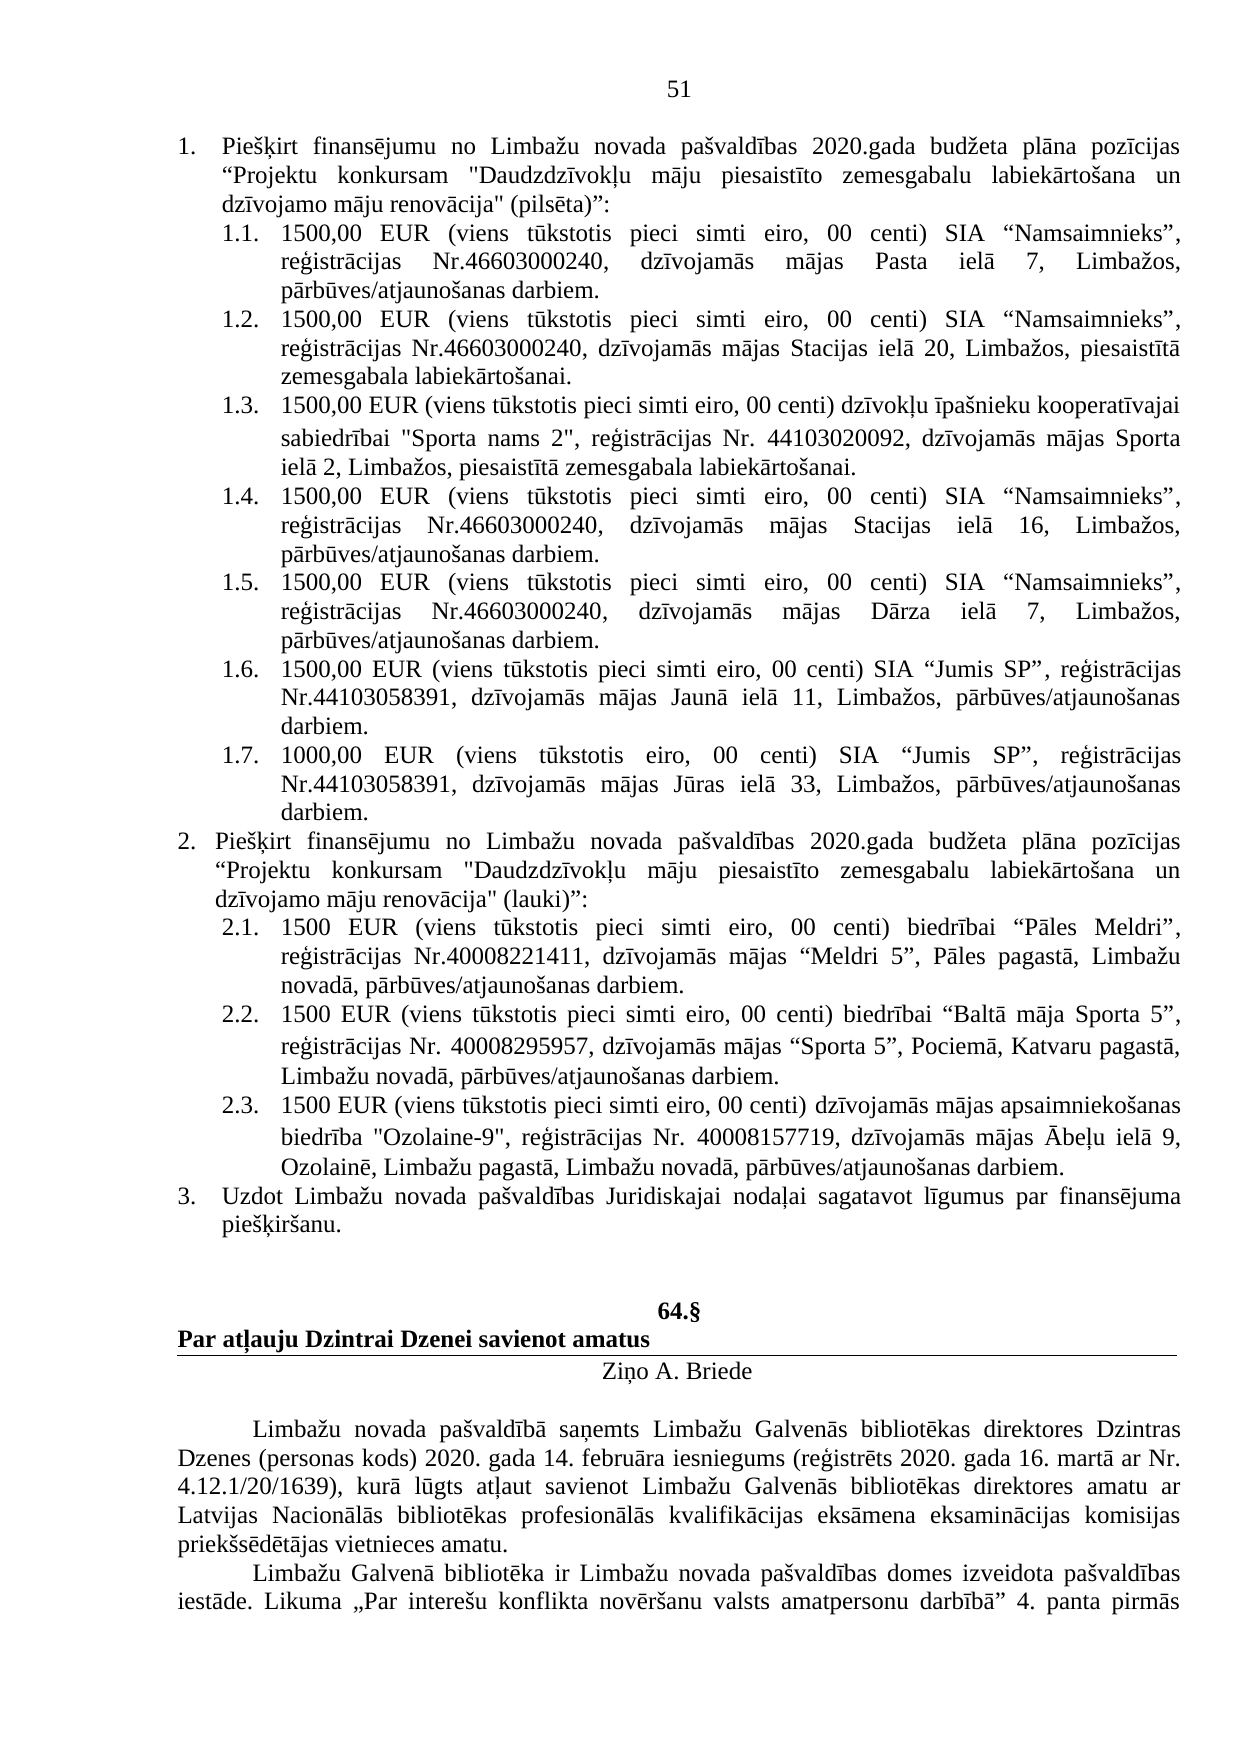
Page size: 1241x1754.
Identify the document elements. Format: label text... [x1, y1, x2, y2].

list 1500 EUR (viens tūkstotis pieci simti eiro, 00 centi) dzīvojamās mājas apsaimniekošanas biedrība "Ozolaine-9", reģistrācijas Nr. 40008157719, dzīvojamās mājas Ābeļu ielā 9, Ozolainē, Limbažu pagastā, Limbažu novadā, pārbūves/atjaunošanas darbiem. [222, 1090, 1181, 1181]
list 1500,00 EUR (viens tūkstotis pieci simti eiro, 00 centi) SIA “Namsaimnieks”, reģistrācijas Nr.46603000240, dzīvojamās mājas Dārza ielā 7, Limbažos, pārbūves/atjaunošanas darbiem. [222, 567, 1181, 654]
list 1500,00 EUR (viens tūkstotis pieci simti eiro, 00 centi) dzīvokļu īpašnieku kooperatīvajai sabiedrībai "Sporta nams 2", reģistrācijas Nr. 44103020092, dzīvojamās mājas Sporta ielā 2, Limbažos, piesaistītā zemesgabala labiekārtošanai. [222, 390, 1181, 481]
list 1500,00 EUR (viens tūkstotis pieci simti eiro, 00 centi) SIA “Jumis SP”, reģistrācijas Nr.44103058391, dzīvojamās mājas Jaunā ielā 11, Limbažos, pārbūves/atjaunošanas darbiem. [222, 654, 1181, 740]
text Par atļauju Dzintrai Dzenei savienot amatus [177, 1324, 1177, 1355]
text Limbažu novada pašvaldībā saņemts Limbažu Galvenās bibliotēkas direktores Dzintras Dzenes (personas kods) 2020. gada 14. februāra iesniegums (reģistrēts 2020. gada 16. martā ar Nr. 4.12.1/20/1639), kurā lūgts atļaut savienot Limbažu Galvenās bibliotēkas direktores amatu ar Latvijas Nacionālās bibliotēkas profesionālās kvalifikācijas eksāmena eksaminācijas komisijas priekšsēdētājas vietnieces amatu. [177, 1414, 1181, 1558]
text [177, 1558, 1181, 1615]
list 1500,00 EUR (viens tūkstotis pieci simti eiro, 00 centi) SIA “Namsaimnieks”, reģistrācijas Nr.46603000240, dzīvojamās mājas Stacijas ielā 20, Limbažos, piesaistītā zemesgabala labiekārtošanai. [222, 304, 1181, 390]
list Uzdot Limbažu novada pašvaldības Juridiskajai nodaļai sagatavot līgumus par finansējuma piešķiršanu. [177, 1181, 1181, 1238]
list 1500 EUR (viens tūkstotis pieci simti eiro, 00 centi) biedrībai “Pāles Meldri”, reģistrācijas Nr.40008221411, dzīvojamās mājas “Meldri 5”, Pāles pagastā, Limbažu novadā, pārbūves/atjaunošanas darbiem. [222, 912, 1181, 999]
text Ziņo A. Briede [177, 1356, 1177, 1385]
list 1500,00 EUR (viens tūkstotis pieci simti eiro, 00 centi) SIA “Namsaimnieks”, reģistrācijas Nr.46603000240, dzīvojamās mājas Pasta ielā 7, Limbažos, pārbūves/atjaunošanas darbiem. [222, 218, 1181, 304]
list Piešķirt finansējumu no Limbažu novada pašvaldības 2020.gada budžeta plāna pozīcijas “Projektu konkursam "Daudzdzīvokļu māju piesaistīto zemesgabalu labiekārtošana un dzīvojamo māju renovācija" (lauki)”: [177, 826, 1181, 912]
list 1500 EUR (viens tūkstotis pieci simti eiro, 00 centi) biedrībai “Baltā māja Sporta 5”, reģistrācijas Nr. 40008295957, dzīvojamās mājas “Sporta 5”, Pociemā, Katvaru pagastā, Limbažu novadā, pārbūves/atjaunošanas darbiem. [222, 999, 1181, 1090]
list Piešķirt finansējumu no Limbažu novada pašvaldības 2020.gada budžeta plāna pozīcijas “Projektu konkursam "Daudzdzīvokļu māju piesaistīto zemesgabalu labiekārtošana un dzīvojamo māju renovācija" (pilsēta)”: [177, 131, 1181, 218]
list 1000,00 EUR (viens tūkstotis eiro, 00 centi) SIA “Jumis SP”, reģistrācijas Nr.44103058391, dzīvojamās mājas Jūras ielā 33, Limbažos, pārbūves/atjaunošanas darbiem. [222, 740, 1181, 826]
list 1500,00 EUR (viens tūkstotis pieci simti eiro, 00 centi) SIA “Namsaimnieks”, reģistrācijas Nr.46603000240, dzīvojamās mājas Stacijas ielā 16, Limbažos, pārbūves/atjaunošanas darbiem. [222, 481, 1181, 567]
text 64.§ [177, 1296, 1181, 1324]
